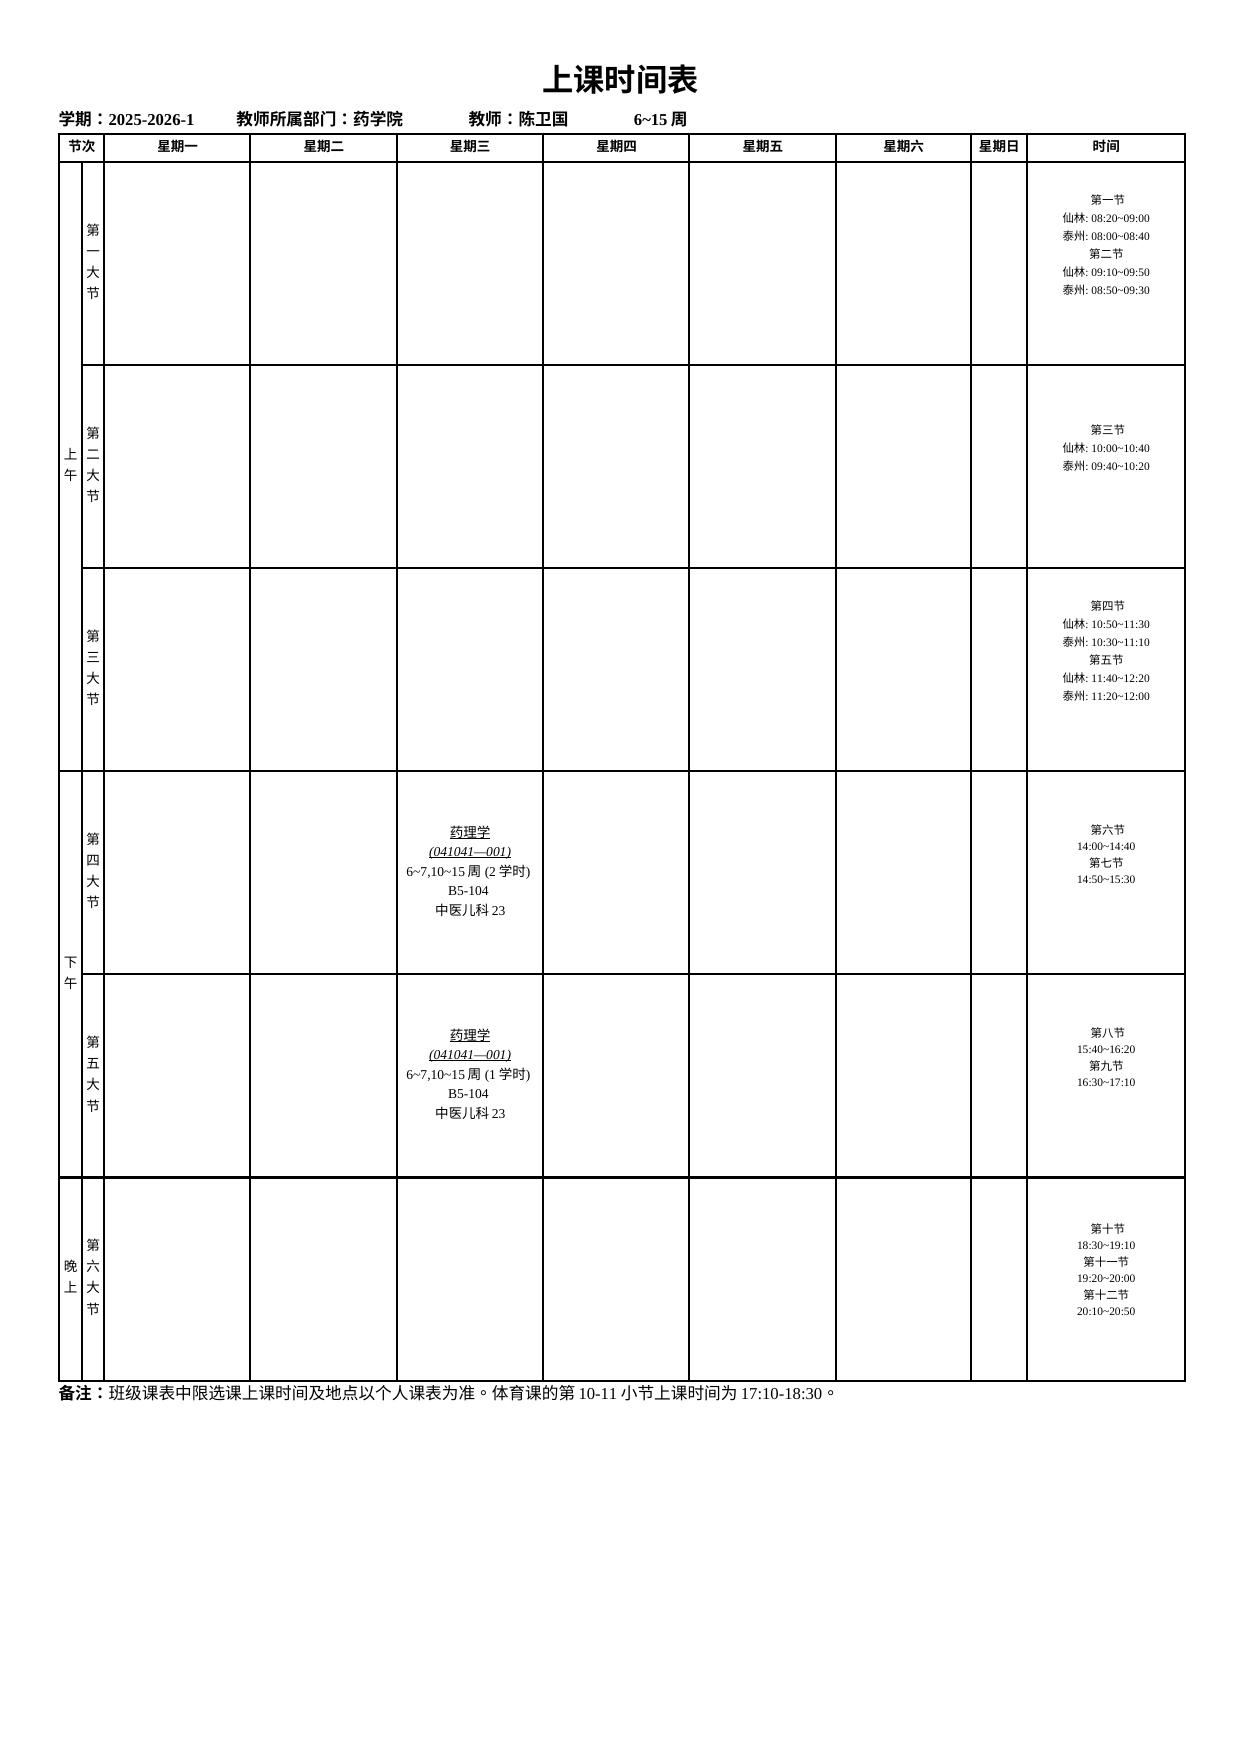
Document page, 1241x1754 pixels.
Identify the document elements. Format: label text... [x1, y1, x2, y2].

table_header 星期三 [398, 135, 542, 161]
table_cell [690, 366, 835, 567]
table_cell [690, 163, 835, 364]
table_cell [251, 163, 396, 364]
table_cell 第三大节 [83, 569, 103, 770]
table_header 星期二 [251, 135, 396, 161]
table_cell [837, 163, 970, 364]
table_cell 晚上 [60, 1179, 81, 1379]
table_cell [972, 772, 1026, 973]
text 学期：2025-2026-1 教师所属部门：药学院 教师：陈卫国 6~15周 [58, 107, 1182, 130]
table_cell [837, 772, 970, 973]
table_cell [105, 163, 249, 364]
table_cell 第十节 18:30~19:10 第十一节 19:20~20:00 第十二节 20:10~20:50 [1028, 1179, 1184, 1379]
table_cell 第六大节 [83, 1179, 103, 1379]
table_cell 第八节 15:40~16:20 第九节 16:30~17:10 [1028, 975, 1184, 1176]
table_cell [105, 975, 249, 1176]
table_cell [972, 163, 1026, 364]
table_cell [105, 366, 249, 567]
table_cell [544, 772, 688, 973]
table_cell 下午 [60, 772, 81, 1176]
table_header 星期五 [690, 135, 835, 161]
table_cell [251, 569, 396, 770]
table_header 星期一 [105, 135, 249, 161]
table_cell [105, 1179, 249, 1379]
table_header 节次 [60, 135, 103, 161]
table_cell [398, 163, 542, 364]
table_cell [398, 569, 542, 770]
table_cell 第六节 14:00~14:40 第七节 14:50~15:30 [1028, 772, 1184, 973]
table_cell 上午 [60, 163, 81, 770]
table_cell [105, 569, 249, 770]
table_cell [690, 569, 835, 770]
table_cell [251, 1179, 396, 1379]
table_cell 第四节 仙林: 10:50~11:30 泰州: 10:30~11:10 第五节 仙林: 11:40~12:20 泰州: 11:20~12:00 [1028, 569, 1184, 770]
table_header 星期六 [837, 135, 970, 161]
table_cell [972, 366, 1026, 567]
table_cell 第五大节 [83, 975, 103, 1176]
table_cell [544, 1179, 688, 1379]
table_cell [544, 569, 688, 770]
table_header 时间 [1028, 135, 1184, 161]
table_cell [251, 366, 396, 567]
table_cell [837, 975, 970, 1176]
table_header 星期四 [544, 135, 688, 161]
text 备注：班级课表中限选课上课时间及地点以个人课表为准。体育课的第10-11小节上课时间为17:10-18:30。 [58, 1382, 1182, 1404]
table_cell [398, 366, 542, 567]
table_cell 第二大节 [83, 366, 103, 567]
table_cell 第一节 仙林: 08:20~09:00 泰州: 08:00~08:40 第二节 仙林: 09:10~09:50 泰州: 08:50~09:30 [1028, 163, 1184, 364]
table_cell [837, 569, 970, 770]
table_header 星期日 [972, 135, 1026, 161]
table_cell [690, 772, 835, 973]
table_cell 第一大节 [83, 163, 103, 364]
table_cell [972, 1179, 1026, 1379]
table_cell 第四大节 [83, 772, 103, 973]
table_cell [251, 772, 396, 973]
table_cell [105, 772, 249, 973]
table_cell [837, 1179, 970, 1379]
table_cell [544, 975, 688, 1176]
table_cell 第三节 仙林: 10:00~10:40 泰州: 09:40~10:20 [1028, 366, 1184, 567]
table_cell 药理学 (041041—001) 6~7,10~15周 (2学时) B5-104 中医儿科23 [398, 772, 542, 973]
table_cell 药理学 (041041—001) 6~7,10~15周 (1学时) B5-104 中医儿科23 [398, 975, 542, 1176]
table_cell [251, 975, 396, 1176]
table_cell [972, 975, 1026, 1176]
table_cell [690, 975, 835, 1176]
table_cell [837, 366, 970, 567]
table_cell [398, 1179, 542, 1379]
table_cell [544, 366, 688, 567]
table_cell [544, 163, 688, 364]
table_cell [690, 1179, 835, 1379]
table_cell [972, 569, 1026, 770]
text 上课时间表 [58, 58, 1182, 101]
